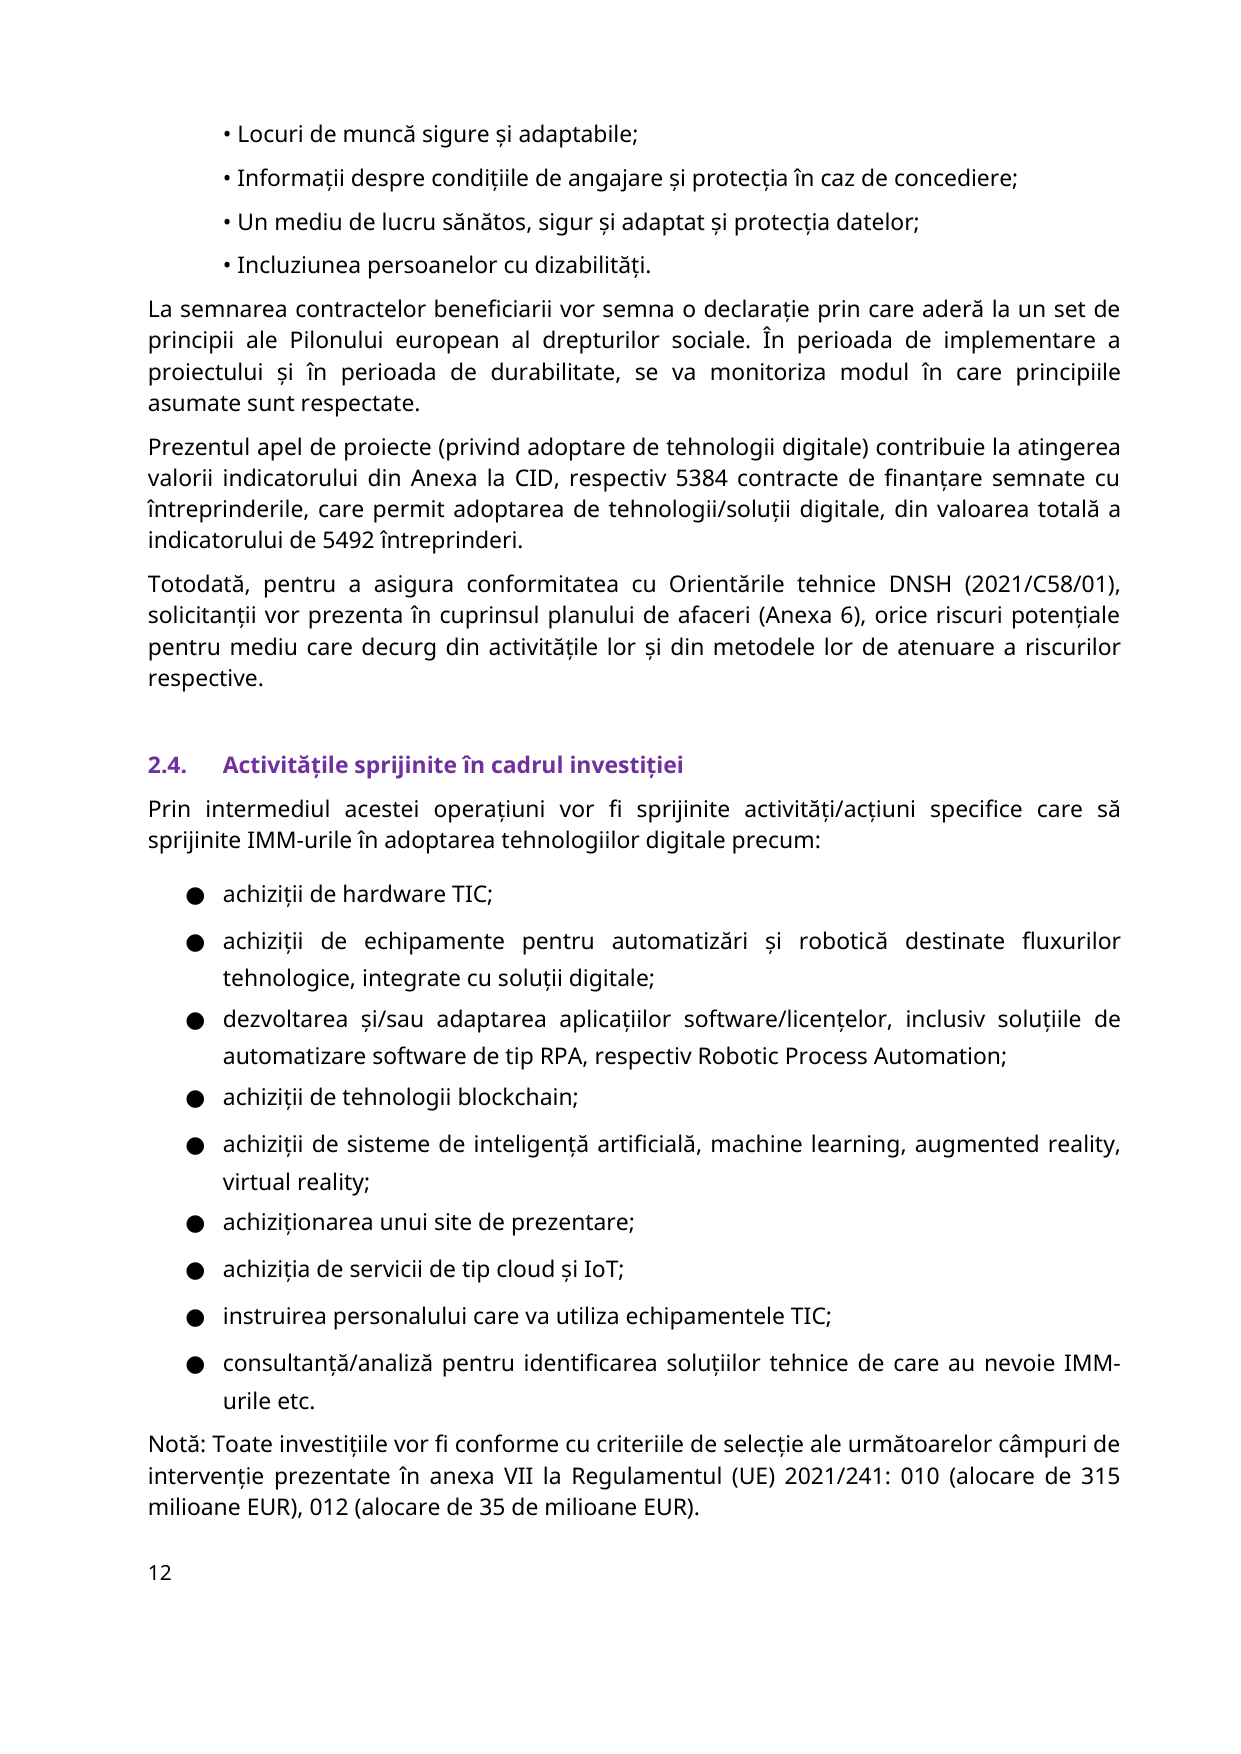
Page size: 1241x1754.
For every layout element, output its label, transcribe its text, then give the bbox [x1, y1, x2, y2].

text Prezentul apel de proiecte (privind adoptare de tehnologii digitale) contribuie la atingerea valorii indicatorului din Anexa la CID, respectiv 5384 contracte de finanțare semnate cu întreprinderile, care permit adoptarea de tehnologii/soluții digitale, din valoarea totală a indicatorului de 5492 întreprinderi. [148, 431, 1122, 556]
text Notă: Toate investițiile vor fi conforme cu criteriile de selecție ale următoarelor câmpuri de intervenție prezentate în anexa VII la Regulamentul (UE) 2021/241: 010 (alocare de 315 milioane EUR), 012 (alocare de 35 de milioane EUR). [148, 1428, 1122, 1522]
list dezvoltarea și/sau adaptarea aplicațiilor software/licențelor, inclusiv soluțiile de automatizare software de tip RPA, respectiv Robotic Process Automation; [185, 993, 1122, 1072]
text • Incluziunea persoanelor cu dizabilități. [223, 249, 1122, 281]
subtitle Activitățile sprijinite în cadrul investiției [148, 749, 1122, 781]
list instruirea personalului care va utiliza echipamentele TIC; [185, 1291, 1122, 1338]
text • Un mediu de lucru sănătos, sigur și adaptat și protecția datelor; [223, 206, 1122, 237]
text La semnarea contractelor beneficiarii vor semna o declarație prin care aderă la un set de principii ale Pilonului european al drepturilor sociale. În perioada de implementare a proiectului și în perioada de durabilitate, se va monitoriza modul în care principiile asumate sunt respectate. [148, 293, 1122, 418]
list achiziția de servicii de tip cloud și IoT; [185, 1244, 1122, 1291]
list achiziții de tehnologii blockchain; [185, 1072, 1122, 1118]
list consultanță/analiză pentru identificarea soluțiilor tehnice de care au nevoie IMM-urile etc. [185, 1338, 1122, 1416]
list achiziționarea unui site de prezentare; [185, 1197, 1122, 1244]
text Prin intermediul acestei operaţiuni vor fi sprijinite activități/acțiuni specifice care să sprijinite IMM-urile în adoptarea tehnologiilor digitale precum: [148, 793, 1122, 856]
list achiziții de sisteme de inteligență artificială, machine learning, augmented reality, virtual reality; [185, 1118, 1122, 1197]
text • Informații despre condițiile de angajare și protecția în caz de concediere; [223, 162, 1122, 193]
text Totodată, pentru a asigura conformitatea cu Orientările tehnice DNSH (2021/C58/01), solicitanții vor prezenta în cuprinsul planului de afaceri (Anexa 6), orice riscuri potențiale pentru mediu care decurg din activitățile lor și din metodele lor de atenuare a riscurilor respective. [148, 568, 1122, 693]
text • Locuri de muncă sigure și adaptabile; [223, 118, 1122, 149]
list achiziții de echipamente pentru automatizări și robotică destinate fluxurilor tehnologice, integrate cu soluții digitale; [185, 915, 1122, 993]
list achiziții de hardware TIC; [185, 868, 1122, 915]
